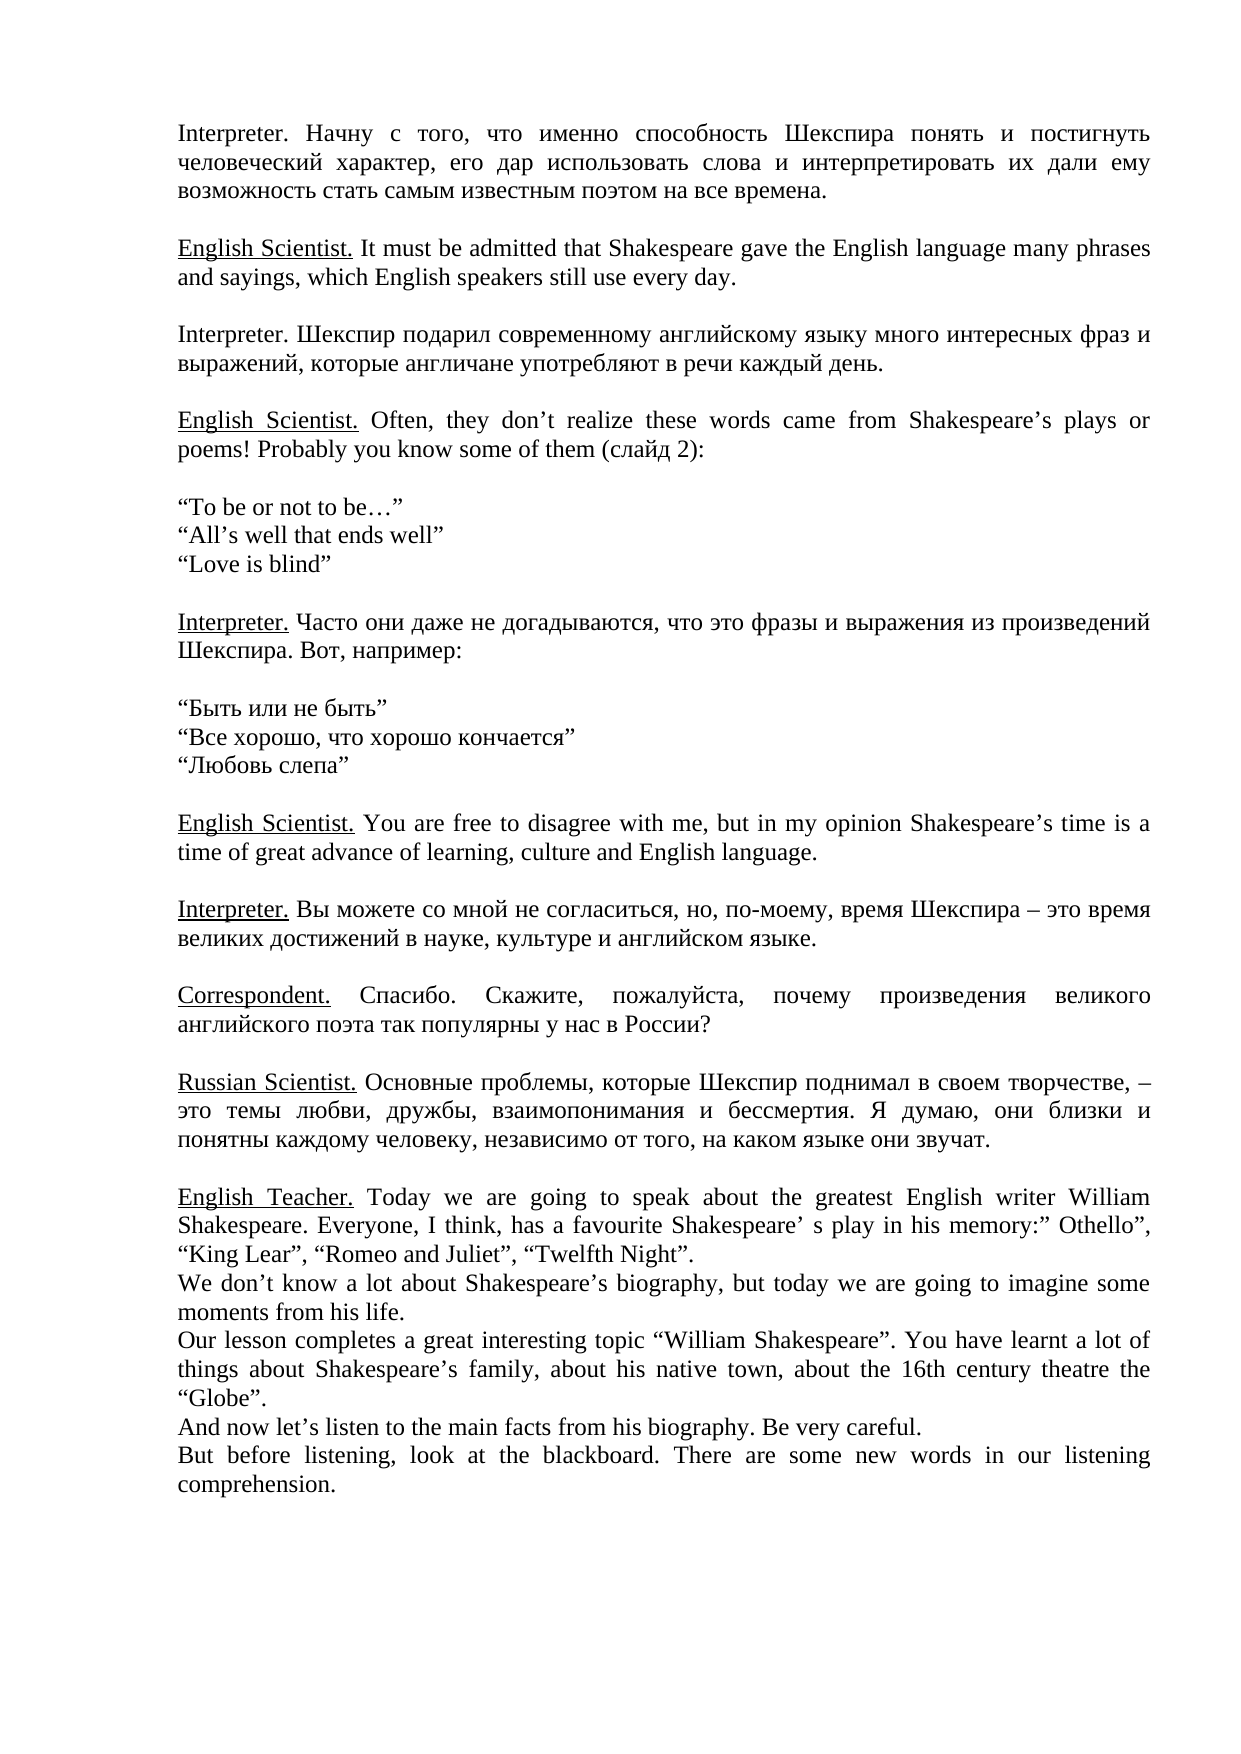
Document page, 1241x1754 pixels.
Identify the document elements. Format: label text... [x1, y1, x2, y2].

text We don’t know a lot about Shakespeare’s biography, but today we are going to imagine some moments from his life. [177, 1268, 1152, 1326]
text Interpreter. Часто они даже не догадываются, что это фразы и выражения из произведений Шекспира. Вот, например: [177, 607, 1152, 664]
text “Все хорошо, что хорошо кончается” [177, 722, 1152, 751]
text Interpreter. Начну с того, что именно способность Шекспира понять и постигнуть человеческий характер, его дар использовать слова и интерпретировать их дали ему возможность стать самым известным поэтом на все времена. [177, 118, 1152, 204]
text English Teacher. Today we are going to speak about the greatest English writer William Shakespeare. Everyone, I think, has a favourite Shakespeare’ s play in his memory:” Othello”, “King Lear”, “Romeo and Juliet”, “Twelfth Night”. [177, 1182, 1152, 1268]
text English Scientist. You are free to disagree with me, but in my opinion Shakespeare’s time is a time of great advance of learning, culture and English language. [177, 808, 1152, 866]
text Correspondent. Спасибо. Скажите, пожалуйста, почему произведения великого английского поэта так популярны у нас в России? [177, 981, 1152, 1038]
text But before listening, look at the blackboard. There are some new words in our listening comprehension. [177, 1441, 1152, 1498]
text Interpreter. Вы можете со мной не согласиться, но, по-моему, время Шекспира – это время великих достижений в науке, культуре и английском языке. [177, 894, 1152, 952]
text English Scientist. It must be admitted that Shakespeare gave the English language many phrases and sayings, which English speakers still use every day. [177, 233, 1152, 291]
text “To be or not to be…” [177, 492, 1152, 521]
text “All’s well that ends well” [177, 521, 1152, 549]
text And now let’s listen to the main facts from his biography. Be very careful. [177, 1412, 1152, 1441]
text “Love is blind” [177, 549, 1152, 578]
text English Scientist. Often, they don’t realize these words came from Shakespeare’s plays or poems! Probably you know some of them (слайд 2): [177, 406, 1152, 463]
text Russian Scientist. Основные проблемы, которые Шекспир поднимал в своем творчестве, – это темы любви, дружбы, взаимопонимания и бессмертия. Я думаю, они близки и понятны каждому человеку, независимо от того, на каком языке они звучат. [177, 1067, 1152, 1153]
text Our lesson completes a great interesting topic “William Shakespeare”. You have learnt a lot of things about Shakespeare’s family, about his native town, about the 16th century theatre the “Globe”. [177, 1326, 1152, 1412]
text “Быть или не быть” [177, 693, 1152, 722]
text Interpreter. Шекспир подарил современному английскому языку много интересных фраз и выражений, которые англичане употребляют в речи каждый день. [177, 319, 1152, 377]
text “Любовь слепа” [177, 751, 1152, 779]
